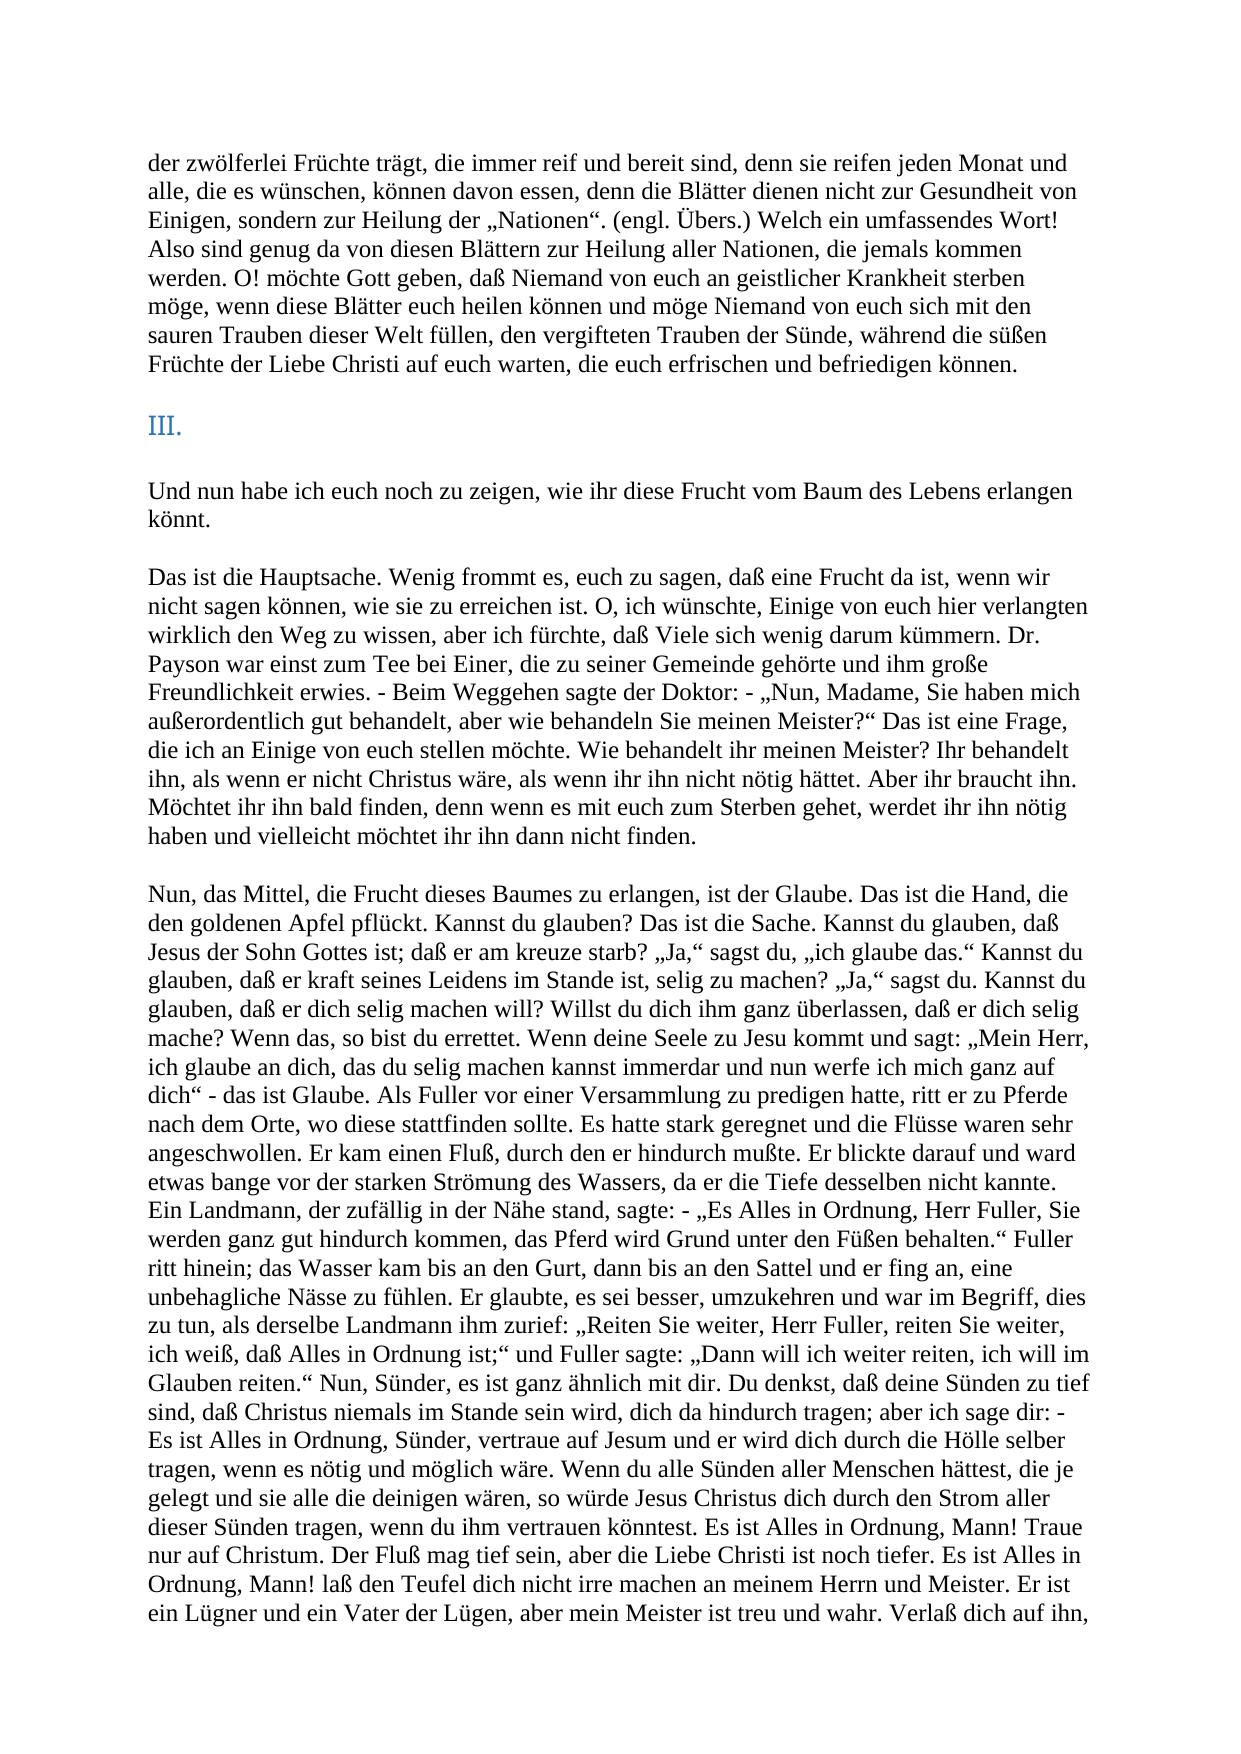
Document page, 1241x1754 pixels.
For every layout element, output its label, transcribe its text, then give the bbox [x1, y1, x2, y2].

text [148, 148, 1093, 378]
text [148, 879, 1093, 1627]
text Das ist die Hauptsache. Wenig frommt es, euch zu sagen, daß eine Frucht da ist, wenn wir nicht sagen können, wie sie zu erreichen ist. O, ich wünschte, Einige von euch hier verlangten wirklich den Weg zu wissen, aber ich fürchte, daß Viele sich wenig darum kümmern. Dr. Payson war einst zum Tee bei Einer, die zu seiner Gemeinde gehörte und ihm große Freundlichkeit erwies. - Beim Weggehen sagte der Doktor: - „Nun, Madame, Sie haben mich außerordentlich gut behandelt, aber wie behandeln Sie meinen Meister?“ Das ist eine Frage, die ich an Einige von euch stellen möchte. Wie behandelt ihr meinen Meister? Ihr behandelt ihn, als wenn er nicht Christus wäre, als wenn ihr ihn nicht nötig hättet. Aber ihr braucht ihn. Möchtet ihr ihn bald finden, denn wenn es mit euch zum Sterben gehet, werdet ihr ihn nötig haben und vielleicht möchtet ihr ihn dann nicht finden. [148, 562, 1093, 850]
subtitle III. [148, 407, 1093, 444]
text Und nun habe ich euch noch zu zeigen, wie ihr diese Frucht vom Baum des Lebens erlangen könnt. [148, 476, 1093, 533]
